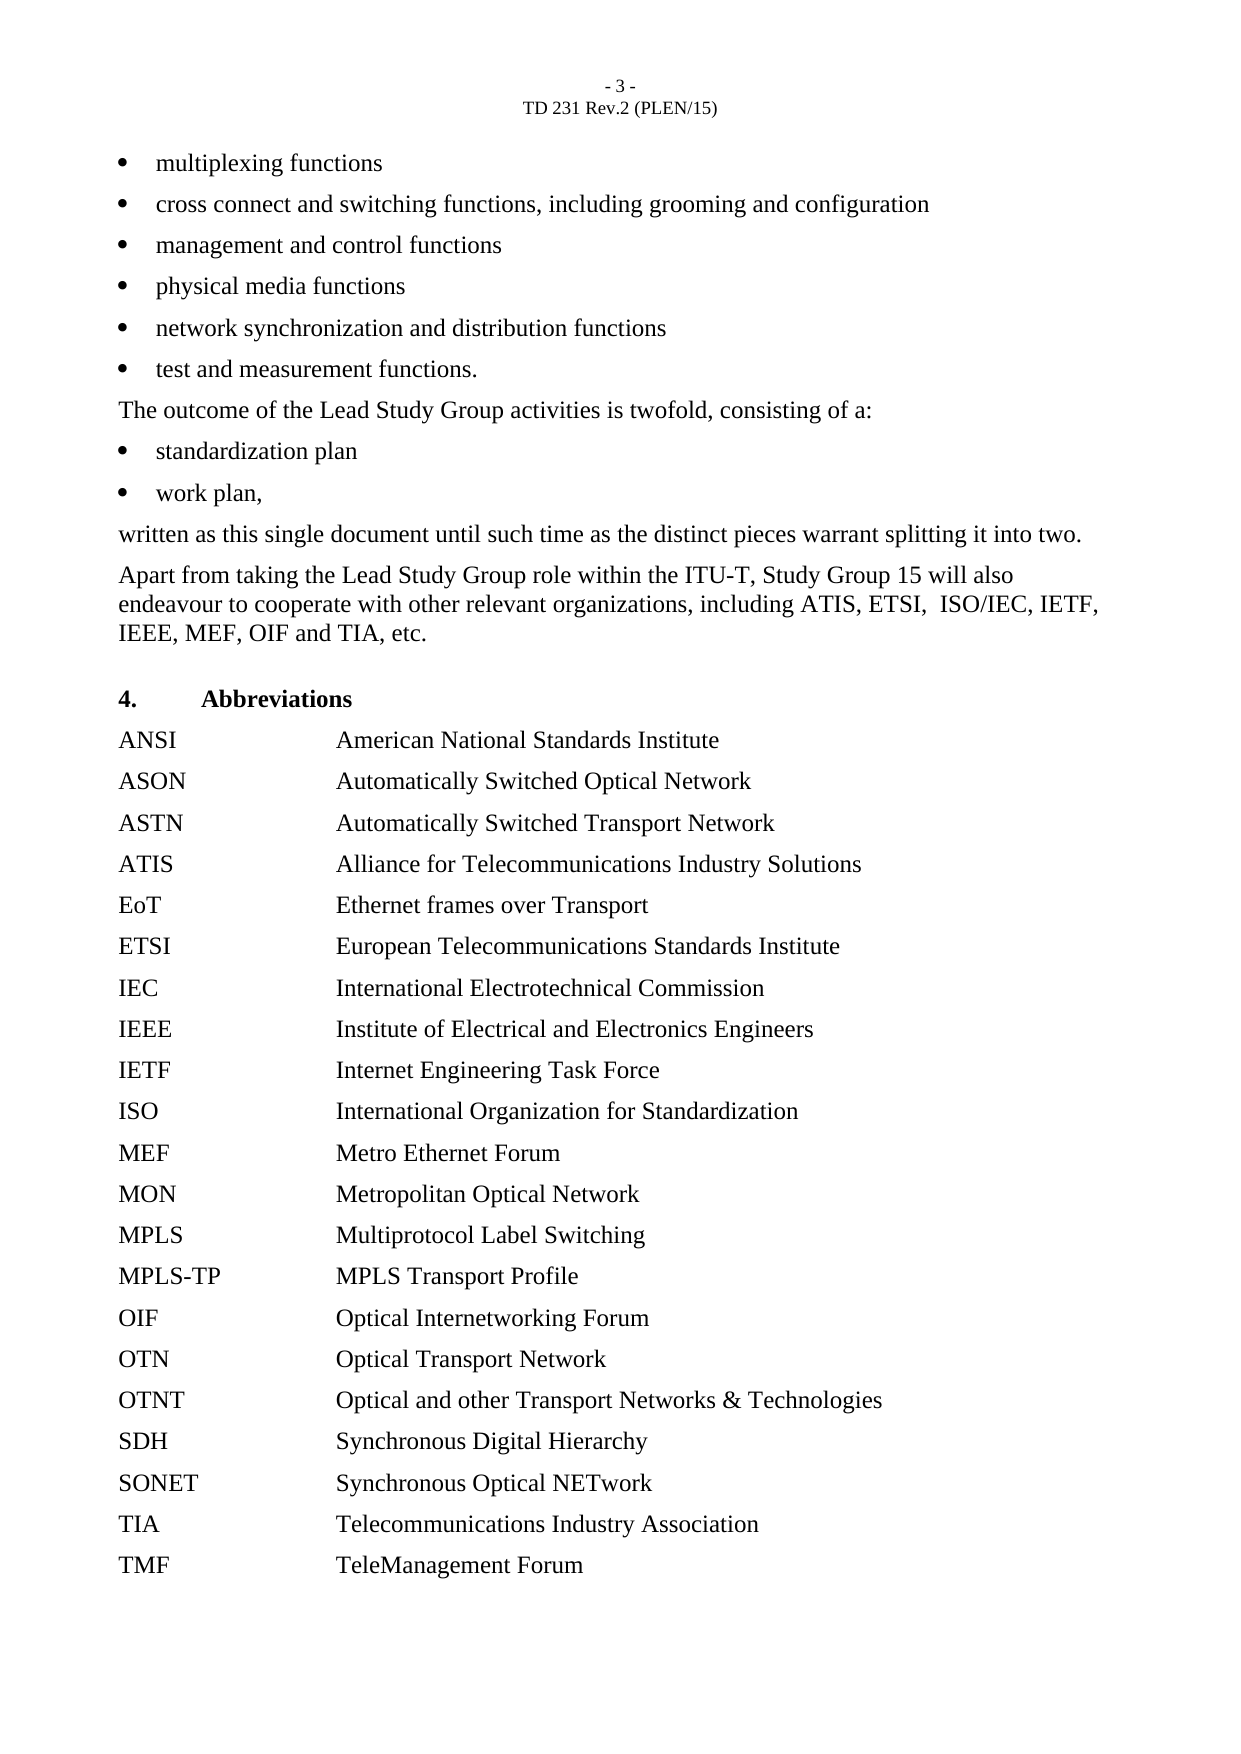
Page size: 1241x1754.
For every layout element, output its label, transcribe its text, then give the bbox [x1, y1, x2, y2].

table_cell MON MPLS MPLS-TP OIF [107, 1166, 324, 1331]
table_cell OTNT [107, 1373, 324, 1414]
table_cell Ethernet frames over Transport [324, 878, 1074, 919]
table_cell European Telecommunications Standards Institute [324, 919, 1074, 960]
table_cell IEC IEEE IETF [107, 960, 324, 1084]
table_cell International Electrotechnical Commission Institute of Electrical and Electronics Engineers Internet Engineering Task Force [324, 960, 1074, 1084]
list management and control functions [118, 230, 1122, 259]
text Apart from taking the Lead Study Group role within the ITU-T, Study Group 15 will also endeavour to cooperate with other relevant organizations, including ATIS, ETSI, ISO/IEC, IETF, IEEE, MEF, OIF and TIA, etc. [118, 560, 1122, 646]
table_cell SDH [107, 1414, 324, 1455]
table_cell International Organization for Standardization Metro Ethernet Forum [324, 1084, 1074, 1166]
list cross connect and switching functions, including grooming and configuration [118, 189, 1122, 218]
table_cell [324, 1455, 1074, 1579]
table_cell OTN [107, 1331, 324, 1373]
table_cell ETSI [107, 919, 324, 960]
list network synchronization and distribution functions [118, 313, 1122, 341]
text 4. Abbreviations [118, 684, 1122, 713]
table_cell Optical and other Transport Networks & Technologies [324, 1373, 1074, 1414]
list work plan, [118, 478, 1122, 506]
text The outcome of the Lead Study Group activities is twofold, consisting of a: [118, 395, 1122, 424]
table_cell Synchronous Digital Hierarchy [324, 1414, 1074, 1455]
table_cell Automatically Switched Transport Network for Telecommunications Industry Solutions [324, 795, 1074, 878]
table_cell Optical Transport Network [324, 1331, 1074, 1373]
list standardization plan [118, 436, 1122, 465]
table_header American National Standards Institute Automatically Switched Optical Network [324, 713, 1074, 795]
table_cell EoT [107, 878, 324, 919]
text written as this single document until such time as the distinct pieces warrant splitting it into two. [118, 519, 1122, 548]
list multiplexing functions [118, 148, 1122, 176]
list physical media functions [118, 271, 1122, 300]
table_cell Metropolitan Optical Network Multiprotocol Label Switching MPLS Transport Profile Optical Internetworking Forum [324, 1166, 1074, 1331]
table_header ANSI ASON [107, 713, 324, 795]
table_cell ISO MEF [107, 1084, 324, 1166]
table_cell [107, 1455, 324, 1579]
table_cell ASTN ATIS [107, 795, 324, 878]
list test and measurement functions. [118, 354, 1122, 383]
